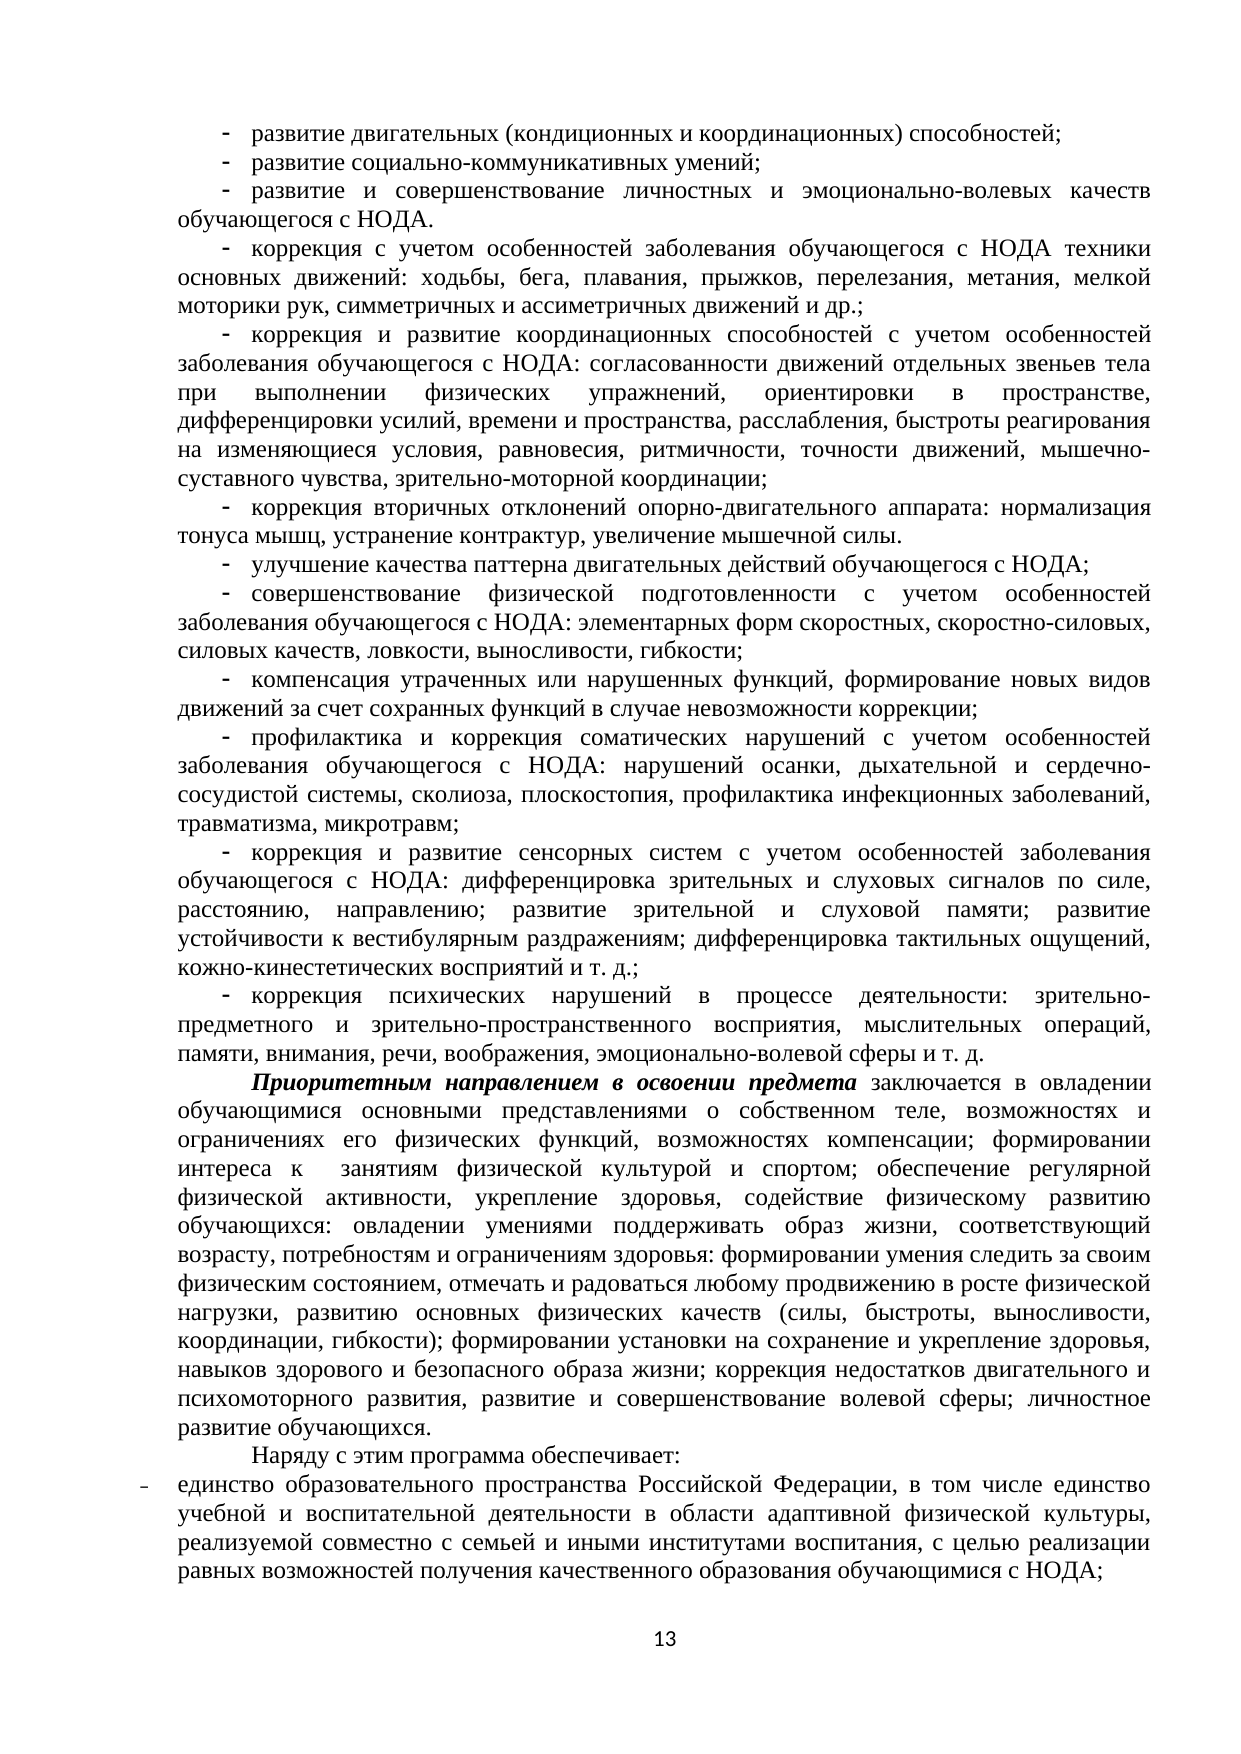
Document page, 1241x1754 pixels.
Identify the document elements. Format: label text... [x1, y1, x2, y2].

list профилактика и коррекция соматических нарушений с учетом особенностей заболевания обучающегося с НОДА: нарушений осанки, дыхательной и сердечно-сосудистой системы, сколиоза, плоскостопия, профилактика инфекционных заболеваний, травматизма, микротравм; [177, 722, 1152, 837]
list развитие социально-коммуникативных умений; [177, 147, 1152, 176]
text Наряду с этим программа обеспечивает: [177, 1441, 1152, 1469]
list коррекция и развитие координационных способностей с учетом особенностей заболевания обучающегося с НОДА: согласованности движений отдельных звеньев тела при выполнении физических упражнений, ориентировки в пространстве, дифференцировки усилий, времени и пространства, расслабления, быстроты реагирования на изменяющиеся условия, равновесия, ритмичности, точности движений, мышечно-суставного чувства, зрительно-моторной координации; [177, 319, 1152, 492]
list развитие и совершенствование личностных и эмоционально-волевых качеств обучающегося с НОДА. [177, 176, 1152, 233]
text Приоритетным направлением в освоении предмета заключается в овладении обучающимися основными представлениями о собственном теле, возможностях и ограничениях его физических функций, возможностях компенсации; формировании интереса к занятиям физической культурой и спортом; обеспечение регулярной физической активности, укрепление здоровья, содействие физическому развитию обучающихся: овладении умениями поддерживать образ жизни, соответствующий возрасту, потребностям и ограничениям здоровья: формировании умения следить за своим физическим состоянием, отмечать и радоваться любому продвижению в росте физической нагрузки, развитию основных физических качеств (силы, быстроты, выносливости, координации, гибкости); формировании установки на сохранение и укрепление здоровья, навыков здорового и безопасного образа жизни; коррекция недостатков двигательного и психомоторного развития, развитие и совершенствование волевой сферы; личностное развитие обучающихся. [177, 1067, 1152, 1441]
list развитие двигательных (кондиционных и координационных) способностей; [177, 118, 1152, 147]
list улучшение качества паттерна двигательных действий обучающегося с НОДА; [177, 549, 1152, 578]
list компенсация утраченных или нарушенных функций, формирование новых видов движений за счет сохранных функций в случае невозможности коррекции; [177, 664, 1152, 722]
list коррекция с учетом особенностей заболевания обучающегося с НОДА техники основных движений: ходьбы, бега, плавания, прыжков, перелезания, метания, мелкой моторики рук, симметричных и ассиметричных движений и др.; [177, 233, 1152, 319]
list коррекция психических нарушений в процессе деятельности: зрительно-предметного и зрительно-пространственного восприятия, мыслительных операций, памяти, внимания, речи, воображения, эмоционально-волевой сферы и т. д. [177, 981, 1152, 1067]
list совершенствование физической подготовленности с учетом особенностей заболевания обучающегося с НОДА: элементарных форм скоростных, скоростно-силовых, силовых качеств, ловкости, выносливости, гибкости; [177, 578, 1152, 664]
list коррекция вторичных отклонений опорно-двигательного аппарата: нормализация тонуса мышц, устранение контрактур, увеличение мышечной силы. [177, 492, 1152, 549]
list единство образовательного пространства Российской Федерации, в том числе единство учебной и воспитательной деятельности в области адаптивной физической культуры, реализуемой совместно с семьей и иными институтами воспитания, с целью реализации равных возможностей получения качественного образования обучающимися с НОДА; [140, 1469, 1152, 1584]
list коррекция и развитие сенсорных систем с учетом особенностей заболевания обучающегося с НОДА: дифференцировка зрительных и слуховых сигналов по силе, расстоянию, направлению; развитие зрительной и слуховой памяти; развитие устойчивости к вестибулярным раздражениям; дифференцировка тактильных ощущений, кожно-кинестетических восприятий и т. д.; [177, 837, 1152, 981]
